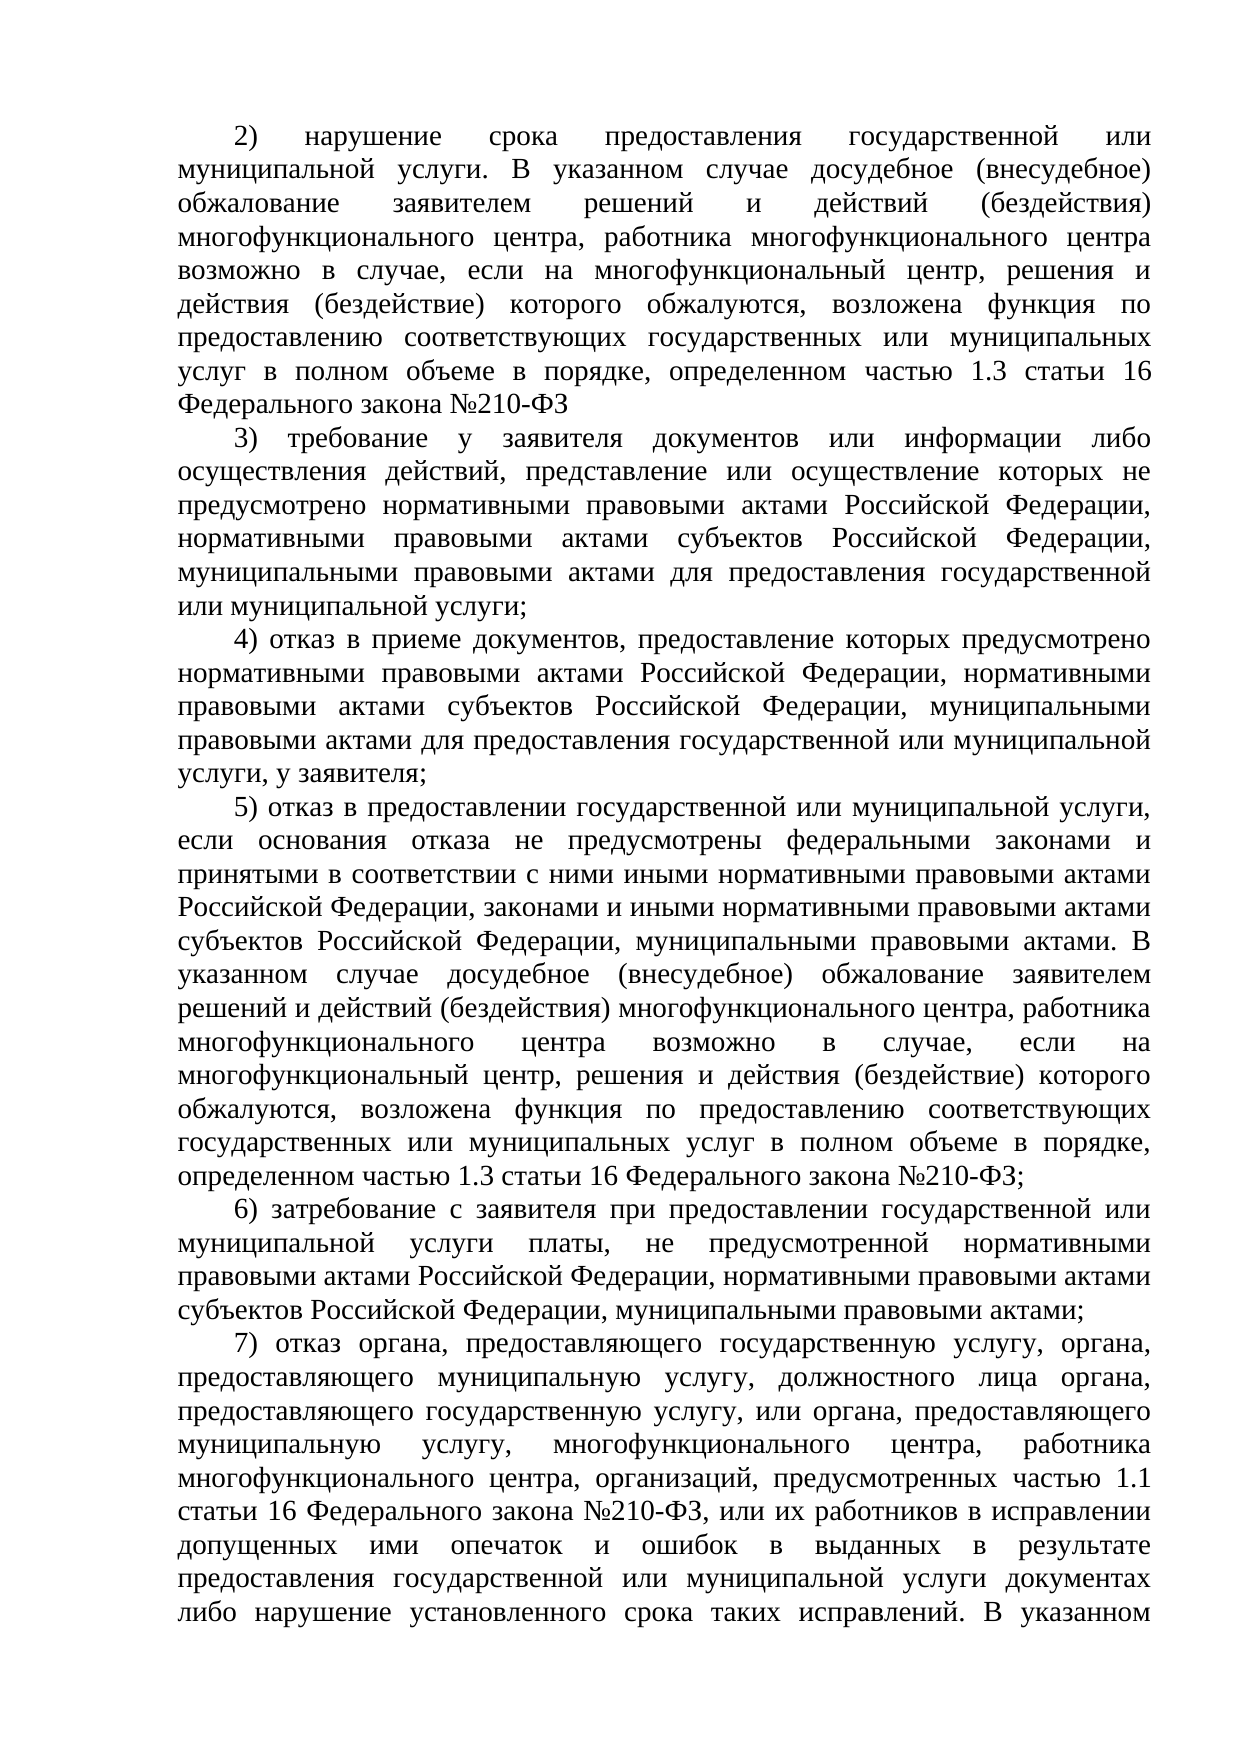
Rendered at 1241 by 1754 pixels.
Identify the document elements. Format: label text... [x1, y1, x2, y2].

text 4) отказ в приеме документов, предоставление которых предусмотрено нормативными правовыми актами Российской Федерации, нормативными правовыми актами субъектов Российской Федерации, муниципальными правовыми актами для предоставления государственной или муниципальной услуги, у заявителя; [177, 621, 1152, 789]
text 5) отказ в предоставлении государственной или муниципальной услуги, если основания отказа не предусмотрены федеральными законами и принятыми в соответствии с ними иными нормативными правовыми актами Российской Федерации, законами и иными нормативными правовыми актами субъектов Российской Федерации, муниципальными правовыми актами. В указанном случае досудебное (внесудебное) обжалование заявителем решений и действий (бездействия) многофункционального центра, работника многофункционального центра возможно в случае, если на многофункциональный центр, решения и действия (бездействие) которого обжалуются, возложена функция по предоставлению соответствующих государственных или муниципальных услуг в полном объеме в порядке, определенном частью 1.3 статьи 16 Федерального закона №210-ФЗ; [177, 789, 1152, 1191]
text 2) нарушение срока предоставления государственной или муниципальной услуги. В указанном случае досудебное (внесудебное) обжалование заявителем решений и действий (бездействия) многофункционального центра, работника многофункционального центра возможно в случае, если на многофункциональный центр, решения и действия (бездействие) которого обжалуются, возложена функция по предоставлению соответствующих государственных или муниципальных услуг в полном объеме в порядке, определенном частью 1.3 статьи 16 Федерального закона №210-ФЗ [177, 118, 1152, 420]
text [177, 1326, 1152, 1627]
text 6) затребование с заявителя при предоставлении государственной или муниципальной услуги платы, не предусмотренной нормативными правовыми актами Российской Федерации, нормативными правовыми актами субъектов Российской Федерации, муниципальными правовыми актами; [177, 1191, 1152, 1326]
text 3) требование у заявителя документов или информации либо осуществления действий, представление или осуществление которых не предусмотрено нормативными правовыми актами Российской Федерации, нормативными правовыми актами субъектов Российской Федерации, муниципальными правовыми актами для предоставления государственной или муниципальной услуги; [177, 420, 1152, 621]
